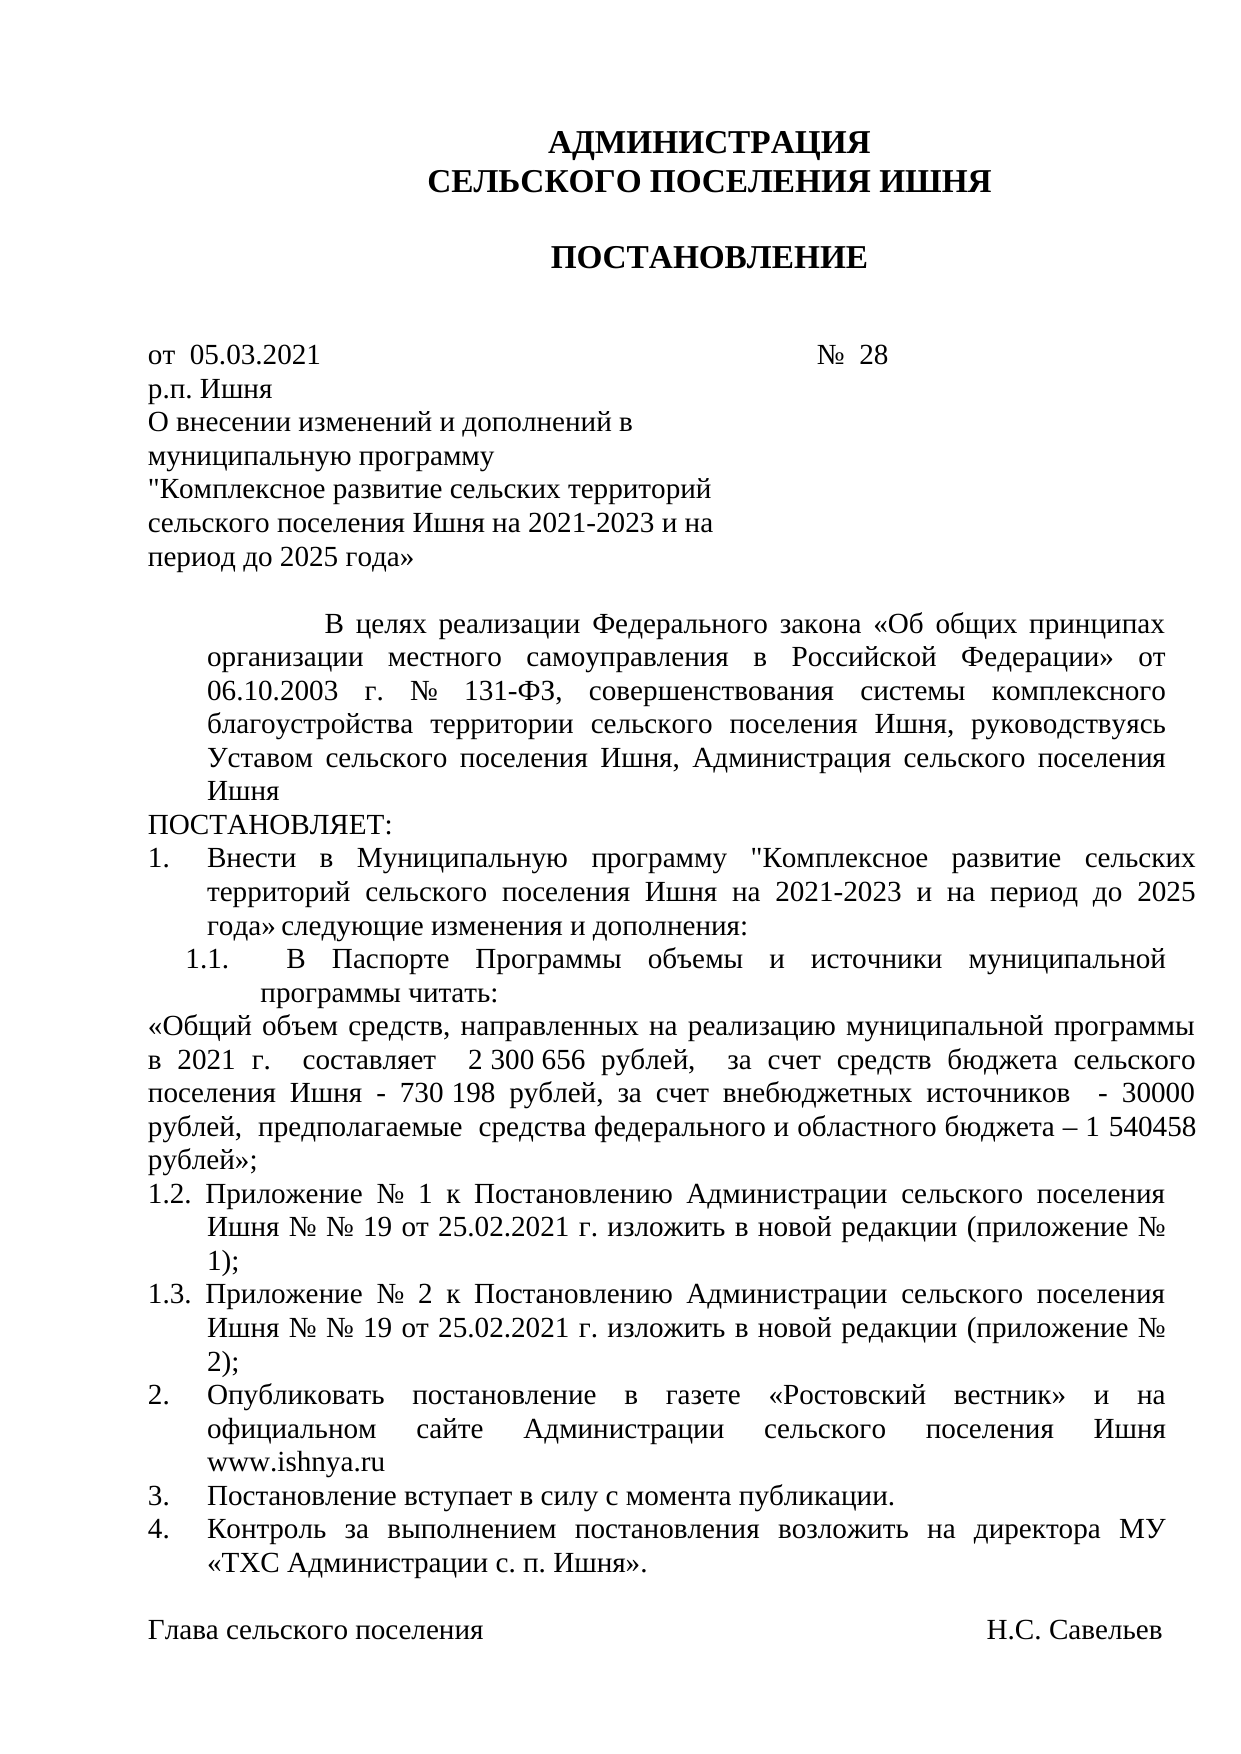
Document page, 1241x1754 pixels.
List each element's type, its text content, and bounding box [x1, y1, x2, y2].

text Глава сельского поселения Н.С. Савельев [148, 1612, 1167, 1646]
text 1.3. Приложение № 2 к Постановлению Администрации сельского поселения Ишня № № 19 от 25.02.2021 г. изложить в новой редакции (приложение № 2); [148, 1277, 1167, 1377]
text р.п. Ишня [148, 371, 1167, 404]
list Опубликовать постановление в газете «Ростовский вестник» и на официальном сайте Администрации сельского поселения Ишня www.ishnya.ru [148, 1377, 1167, 1478]
text 1.2. Приложение № 1 к Постановлению Администрации сельского поселения Ишня № № 19 от 25.02.2021 г. изложить в новой редакции (приложение № 1); [148, 1176, 1167, 1277]
text О внесении изменений и дополнений в [148, 404, 1167, 438]
text от 05.03.2021 № 28 [148, 337, 1167, 371]
list Контроль за выполнением постановления возложить на директора МУ «ТХС Администрации с. п. Ишня». [148, 1511, 1167, 1578]
list Постановление вступает в силу с момента публикации. [148, 1478, 1167, 1511]
text ПОСТАНОВЛЕНИЕ [148, 237, 1196, 276]
text СЕЛЬСКОГО ПОСЕЛЕНИЯ ИШНЯ [148, 161, 1196, 199]
text «Общий объем средств, направленных на реализацию муниципальной программы в 2021 г. составляет 2 300 656 рублей, за счет средств бюджета сельского поселения Ишня - 730 198 рублей, за счет внебюджетных источников - 30000 рублей, предполагаемые средства федерального и областного бюджета – 1 540458 рублей»; [148, 1008, 1196, 1176]
list Внести в Муниципальную программу "Комплексное развитие сельских территорий сельского поселения Ишня на 2021-2023 и на период до 2025 года» следующие изменения и дополнения: [148, 841, 1196, 941]
text период до 2025 года» [148, 539, 1167, 572]
text АДМИНИСТРАЦИЯ [118, 122, 1196, 161]
text "Комплексное развитие сельских территорий [148, 472, 1167, 505]
text сельского поселения Ишня на 2021-2023 и на [148, 505, 1167, 539]
text В целях реализации Федерального закона «Об общих принципах организации местного самоуправления в Российской Федерации» от 06.10.2003 г. № 131-ФЗ, совершенствования системы комплексного благоустройства территории сельского поселения Ишня, руководствуясь Уставом сельского поселения Ишня, Администрация сельского поселения Ишня [207, 606, 1167, 807]
list В Паспорте Программы объемы и источники муниципальной программы читать: [185, 941, 1167, 1008]
text ПОСТАНОВЛЯЕТ: [148, 807, 1167, 841]
text муниципальную программу [148, 438, 1167, 472]
